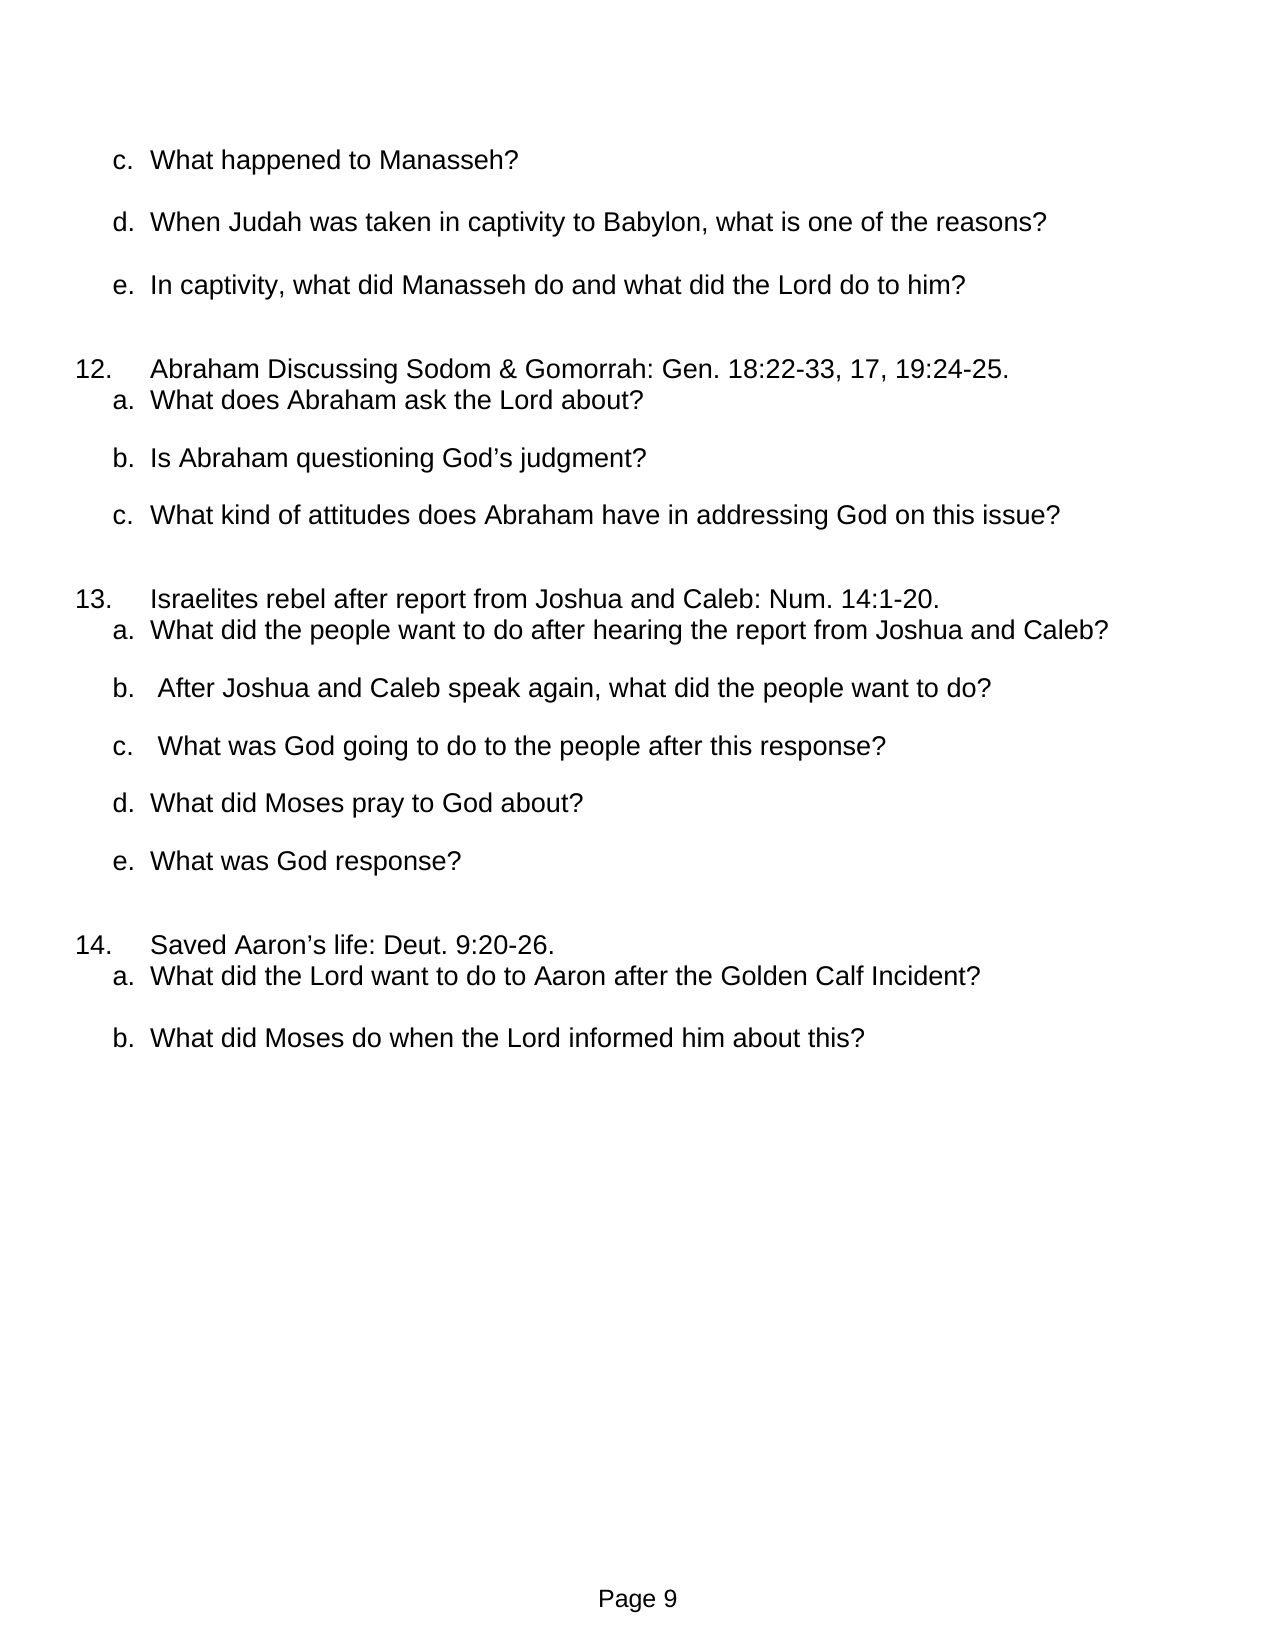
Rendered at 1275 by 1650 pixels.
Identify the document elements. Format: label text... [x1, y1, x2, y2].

list Abraham Discussing Sodom & Gomorrah: Gen. 18:22-33, 17, 19:24-25. [75, 353, 1200, 384]
list What did Moses do when the Lord informed him about this? [112, 1022, 1200, 1054]
list What did the Lord want to do to Aaron after the Golden Calf Incident? [112, 960, 1200, 991]
list What was God going to do to the people after this response? [112, 729, 1200, 761]
list Saved Aaron’s life: Deut. 9:20-26. [75, 929, 1200, 960]
list What was God response? [112, 845, 1200, 876]
list Israelites rebel after report from Joshua and Caleb: Num. 14:1-20. [75, 583, 1200, 614]
list After Joshua and Caleb speak again, what did the people want to do? [112, 672, 1200, 703]
list What happened to Manasseh? [112, 144, 1200, 175]
list What did Moses pray to God about? [112, 787, 1200, 818]
list When Judah was taken in captivity to Babylon, what is one of the reasons? [112, 206, 1200, 237]
list What kind of attitudes does Abraham have in addressing God on this issue? [112, 499, 1200, 530]
list In captivity, what did Manasseh do and what did the Lord do to him? [112, 269, 1200, 300]
list What did the people want to do after hearing the report from Joshua and Caleb? [112, 614, 1200, 646]
list What does Abraham ask the Lord about? [112, 384, 1200, 415]
list Is Abraham questioning God’s judgment? [112, 442, 1200, 473]
